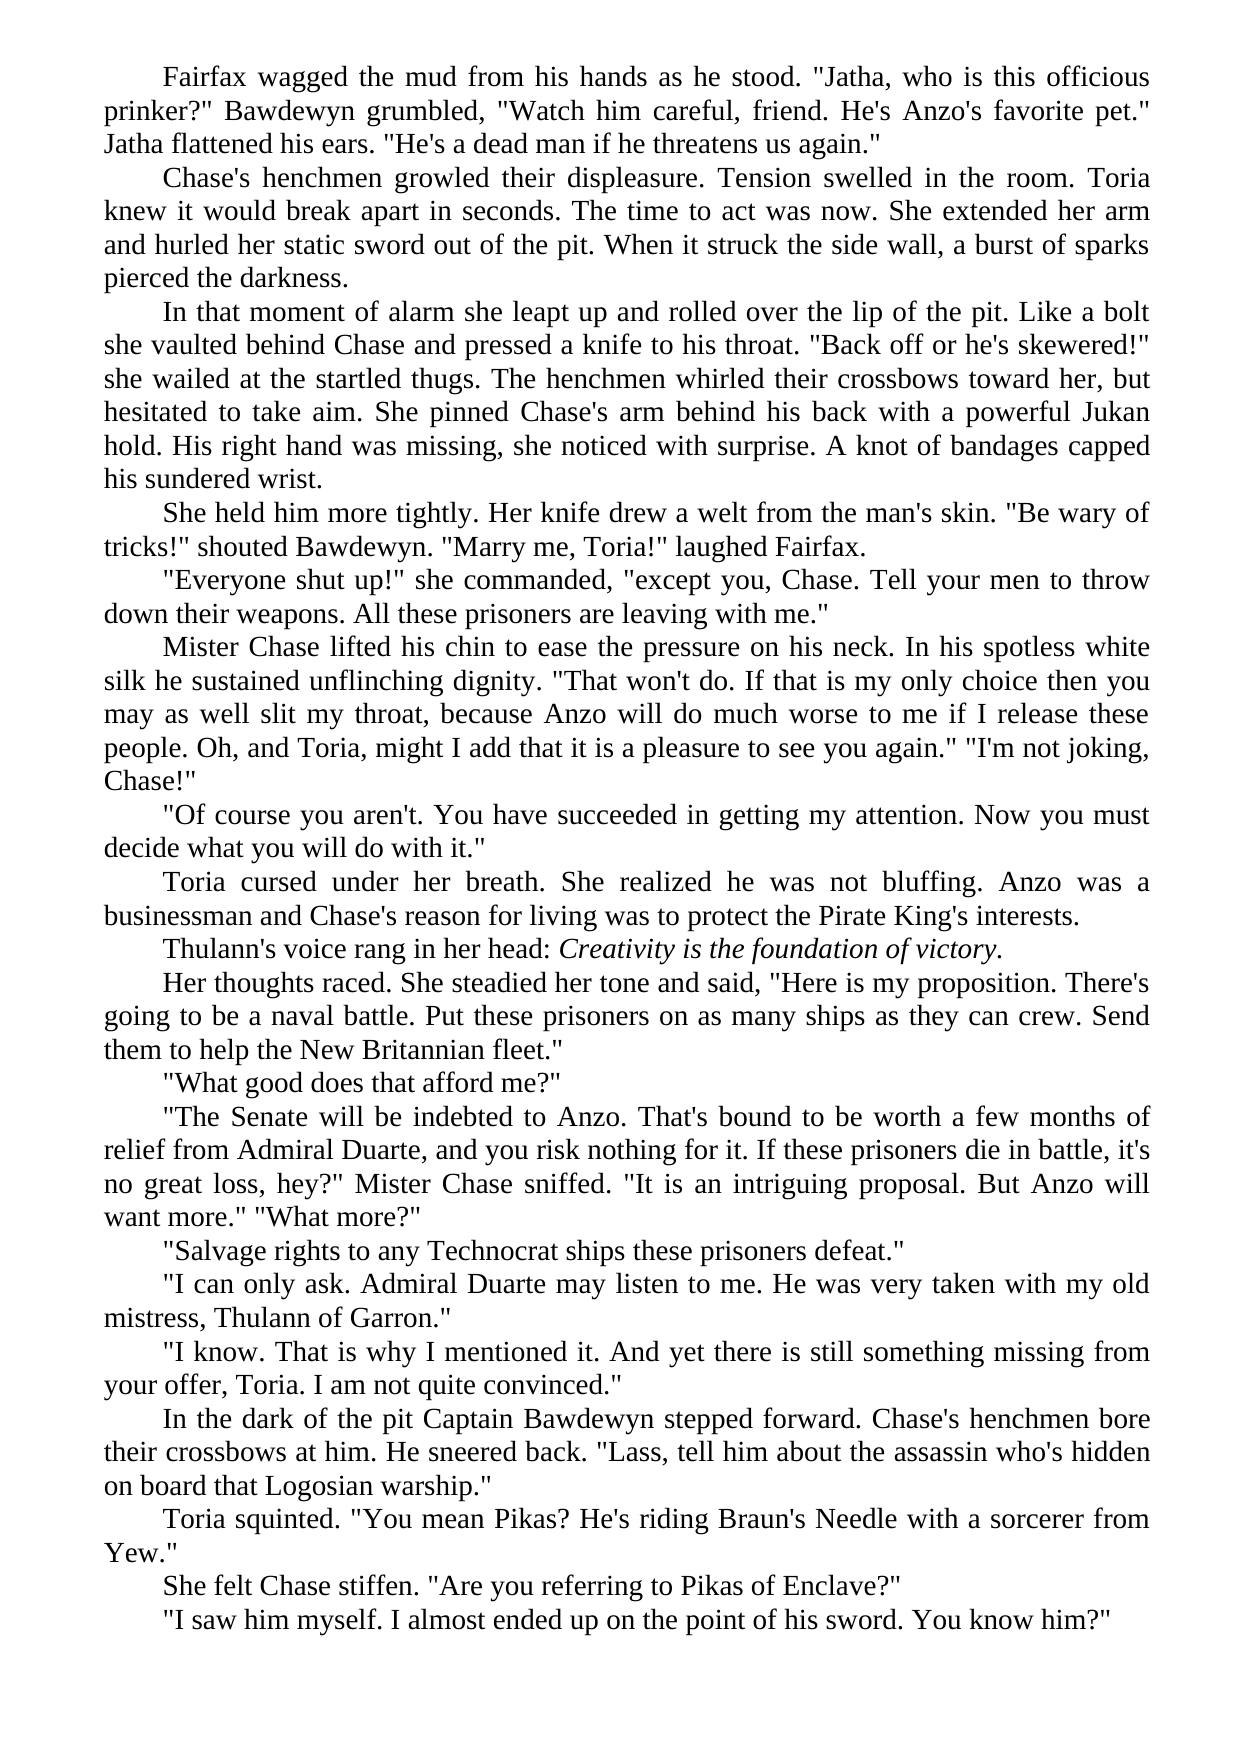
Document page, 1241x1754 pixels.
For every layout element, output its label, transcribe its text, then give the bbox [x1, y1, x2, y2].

text "I can only ask. Admiral Duarte may listen to me. He was very taken with my old mistress, Thulann of Garron." [103, 1267, 1152, 1334]
text In the dark of the pit Captain Bawdewyn stepped forward. Chase's henchmen bore their crossbows at him. He sneered back. "Lass, tell him about the assassin who's hidden on board that Logosian warship." [103, 1401, 1152, 1501]
text "What good does that afford me?" [103, 1065, 1152, 1099]
text Her thoughts raced. She steadied her tone and said, "Here is my proposition. There's going to be a naval battle. Put these prisoners on as many ships as they can crew. Send them to help the New Britannian fleet." [103, 965, 1152, 1065]
text Fairfax wagged the mud from his hands as he stood. "Jatha, who is this officious prinker?" Bawdewyn grumbled, "Watch him careful, friend. He's Anzo's favorite pet." Jatha flattened his ears. "He's a dead man if he threatens us again." [103, 59, 1152, 160]
text "Everyone shut up!" she commanded, "except you, Chase. Tell your men to throw down their weapons. All these prisoners are leaving with me." [103, 562, 1152, 629]
text "I saw him myself. I almost ended up on the point of his sword. You know him?" [103, 1602, 1152, 1636]
text "I know. That is why I mentioned it. And yet there is still something missing from your offer, Toria. I am not quite convinced." [103, 1334, 1152, 1401]
text She felt Chase stiffen. "Are you referring to Pikas of Enclave?" [103, 1568, 1152, 1602]
text "Of course you aren't. You have succeeded in getting my attention. Now you must decide what you will do with it." [103, 797, 1152, 864]
text Toria squinted. "You mean Pikas? He's riding Braun's Needle with a sorcerer from Yew." [103, 1501, 1152, 1568]
text Mister Chase lifted his chin to ease the pressure on his neck. In his spotless white silk he sustained unflinching dignity. "That won't do. If that is my only choice then you may as well slit my throat, because Anzo will do much worse to me if I release these people. Oh, and Toria, might I add that it is a pleasure to see you again." "I'm not joking, Chase!" [103, 629, 1152, 797]
text "Salvage rights to any Technocrat ships these prisoners defeat." [103, 1233, 1152, 1267]
text "The Senate will be indebted to Anzo. That's bound to be worth a few months of relief from Admiral Duarte, and you risk nothing for it. If these prisoners die in battle, it's no great loss, hey?" Mister Chase sniffed. "It is an intriguing proposal. But Anzo will want more." "What more?" [103, 1099, 1152, 1233]
text Toria cursed under her breath. She realized he was not bluffing. Anzo was a businessman and Chase's reason for living was to protect the Pirate King's interests. [103, 864, 1152, 931]
text She held him more tightly. Her knife drew a welt from the man's skin. "Be wary of tricks!" shouted Bawdewyn. "Marry me, Toria!" laughed Fairfax. [103, 495, 1152, 562]
text In that moment of alarm she leapt up and rolled over the lip of the pit. Like a bolt she vaulted behind Chase and pressed a knife to his throat. "Back off or he's skewered!" she wailed at the startled thugs. The henchmen whirled their crossbows toward her, but hesitated to take aim. She pinned Chase's arm behind his back with a powerful Jukan hold. His right hand was missing, she noticed with surprise. A knot of bandages capped his sundered wrist. [103, 294, 1152, 495]
text Chase's henchmen growled their displeasure. Tension swelled in the room. Toria knew it would break apart in seconds. The time to act was now. She extended her arm and hurled her static sword out of the pit. When it struck the side wall, a burst of sparks pierced the darkness. [103, 160, 1152, 294]
text Thulann's voice rang in her head: Creativity is the foundation of victory. [103, 931, 1152, 965]
